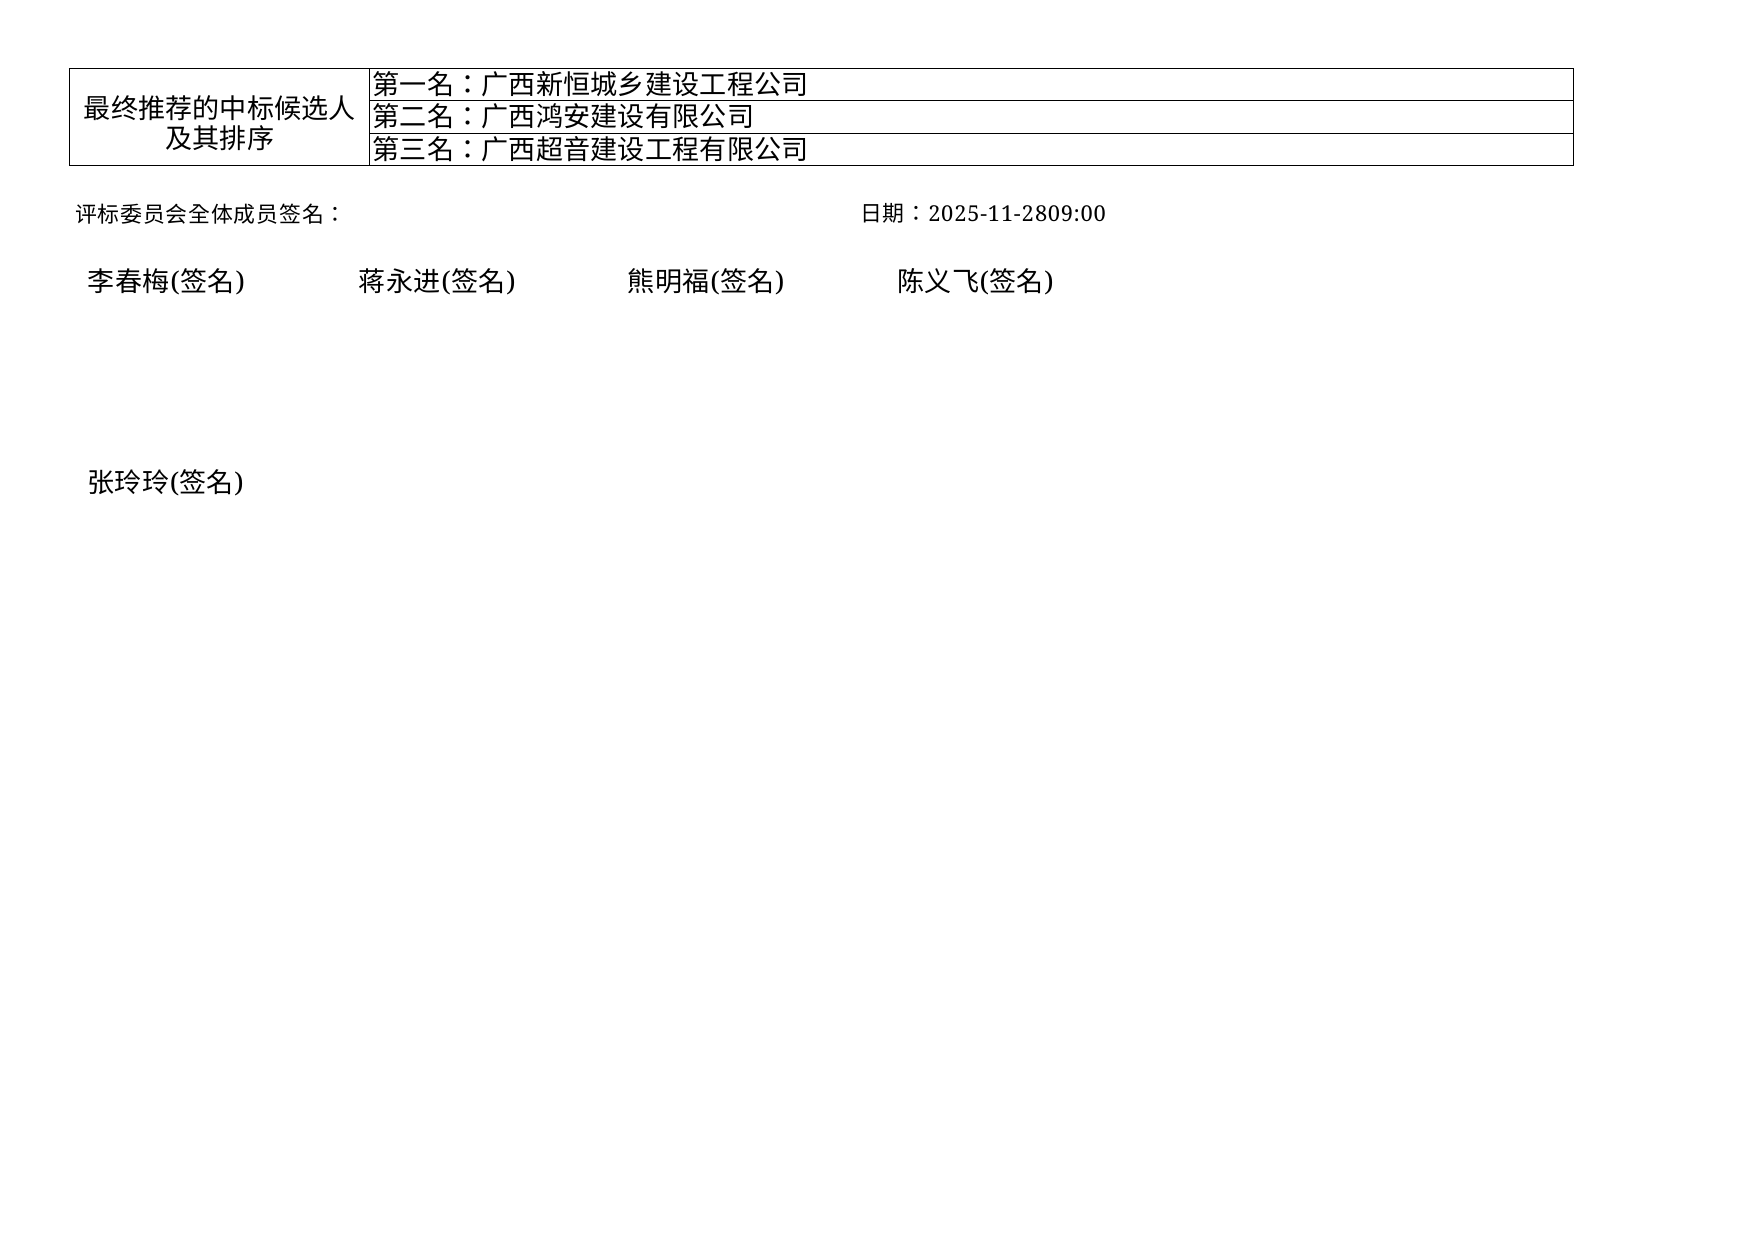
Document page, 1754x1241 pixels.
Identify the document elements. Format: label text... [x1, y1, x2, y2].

table_header 第一名：广西新恒城乡建设工程公司 [370, 69, 1573, 100]
text 张玲玲(签名) [87, 466, 1574, 499]
table_cell 第三名：广西超音建设工程有限公司 [370, 134, 1573, 165]
table_cell 第二名：广西鸿安建设有限公司 [370, 101, 1573, 132]
table_header 最终推荐的中标候选人 及其排序 [70, 69, 369, 165]
text 李春梅(签名) 蒋永进(签名) 熊明福(签名) 陈义飞(签名) [87, 265, 1574, 298]
text 评标委员会全体成员签名： 日期：2025-11-2809:00 [75, 198, 1574, 227]
